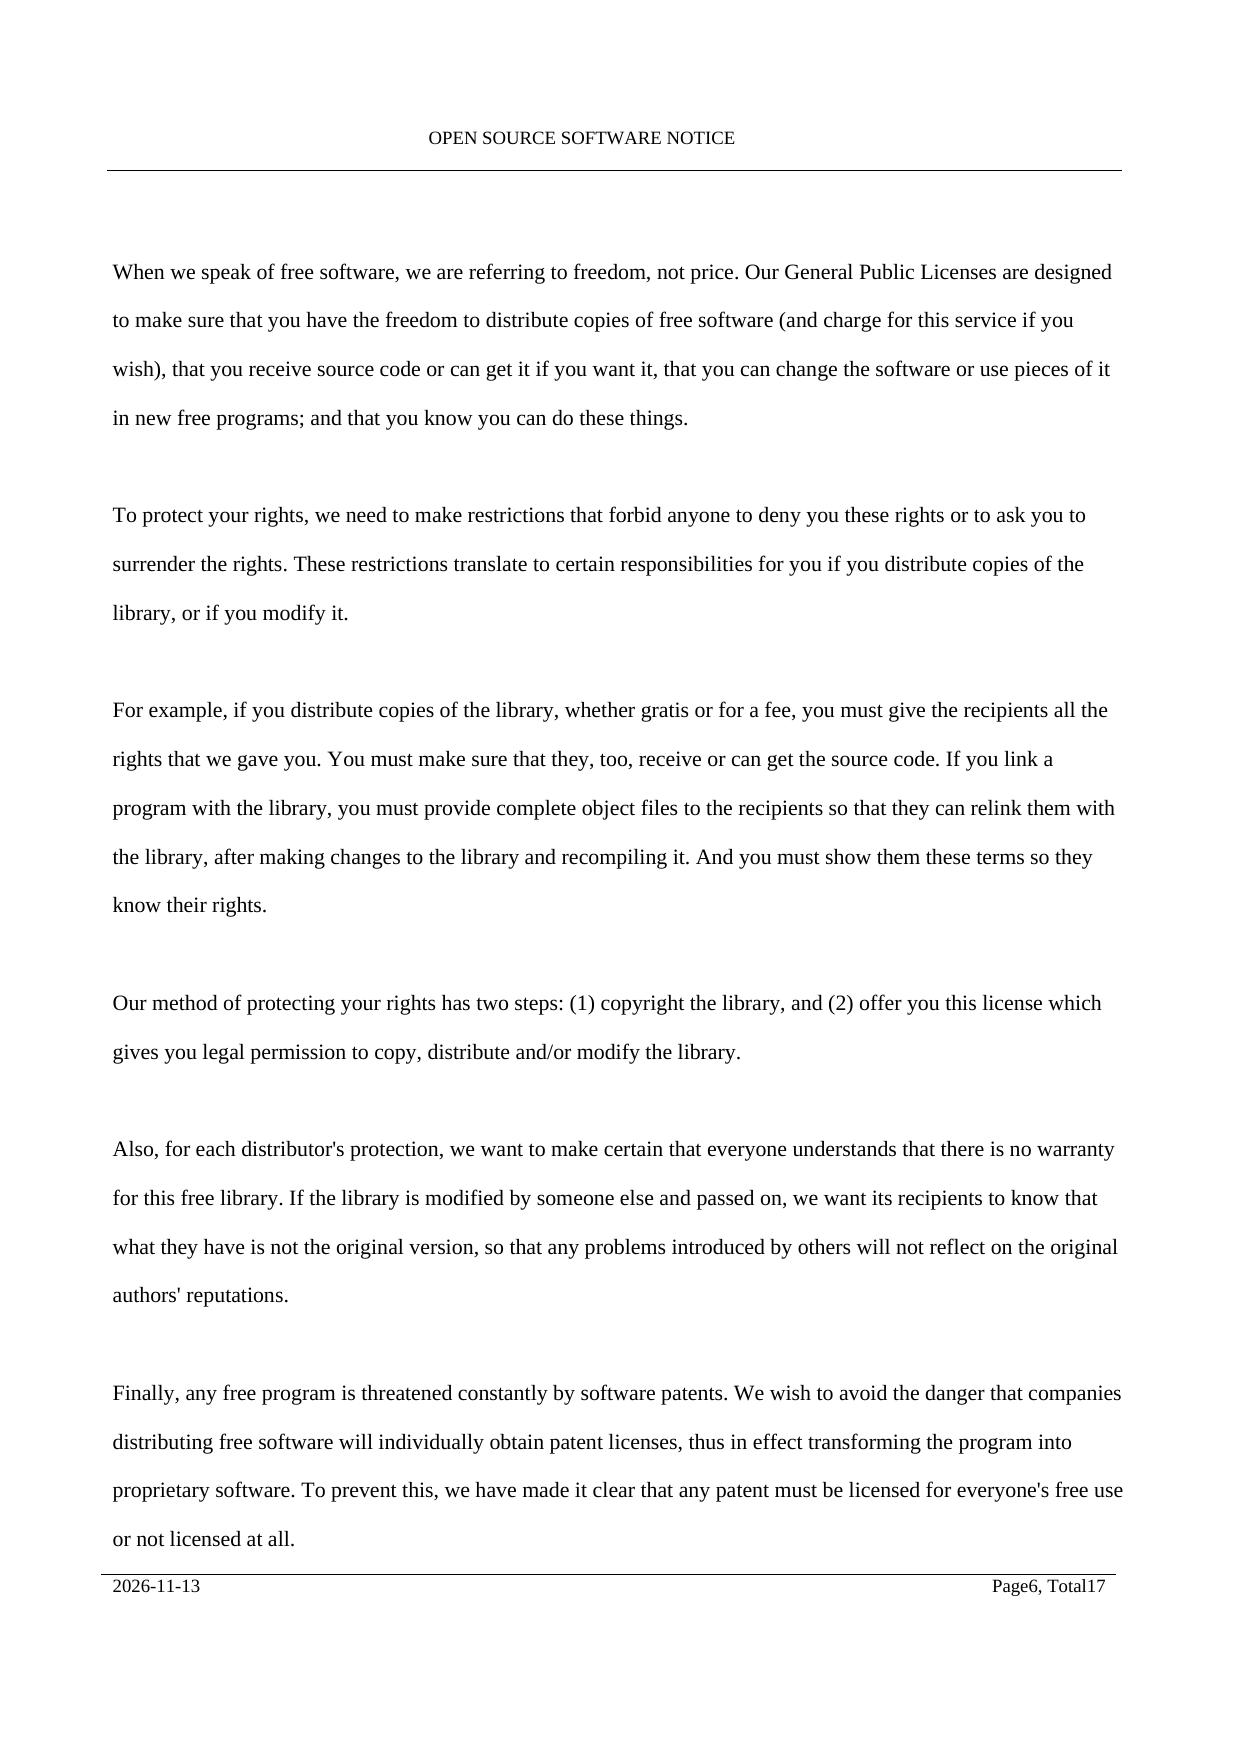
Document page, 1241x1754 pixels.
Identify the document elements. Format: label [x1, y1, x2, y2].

text [112, 206, 1128, 1555]
